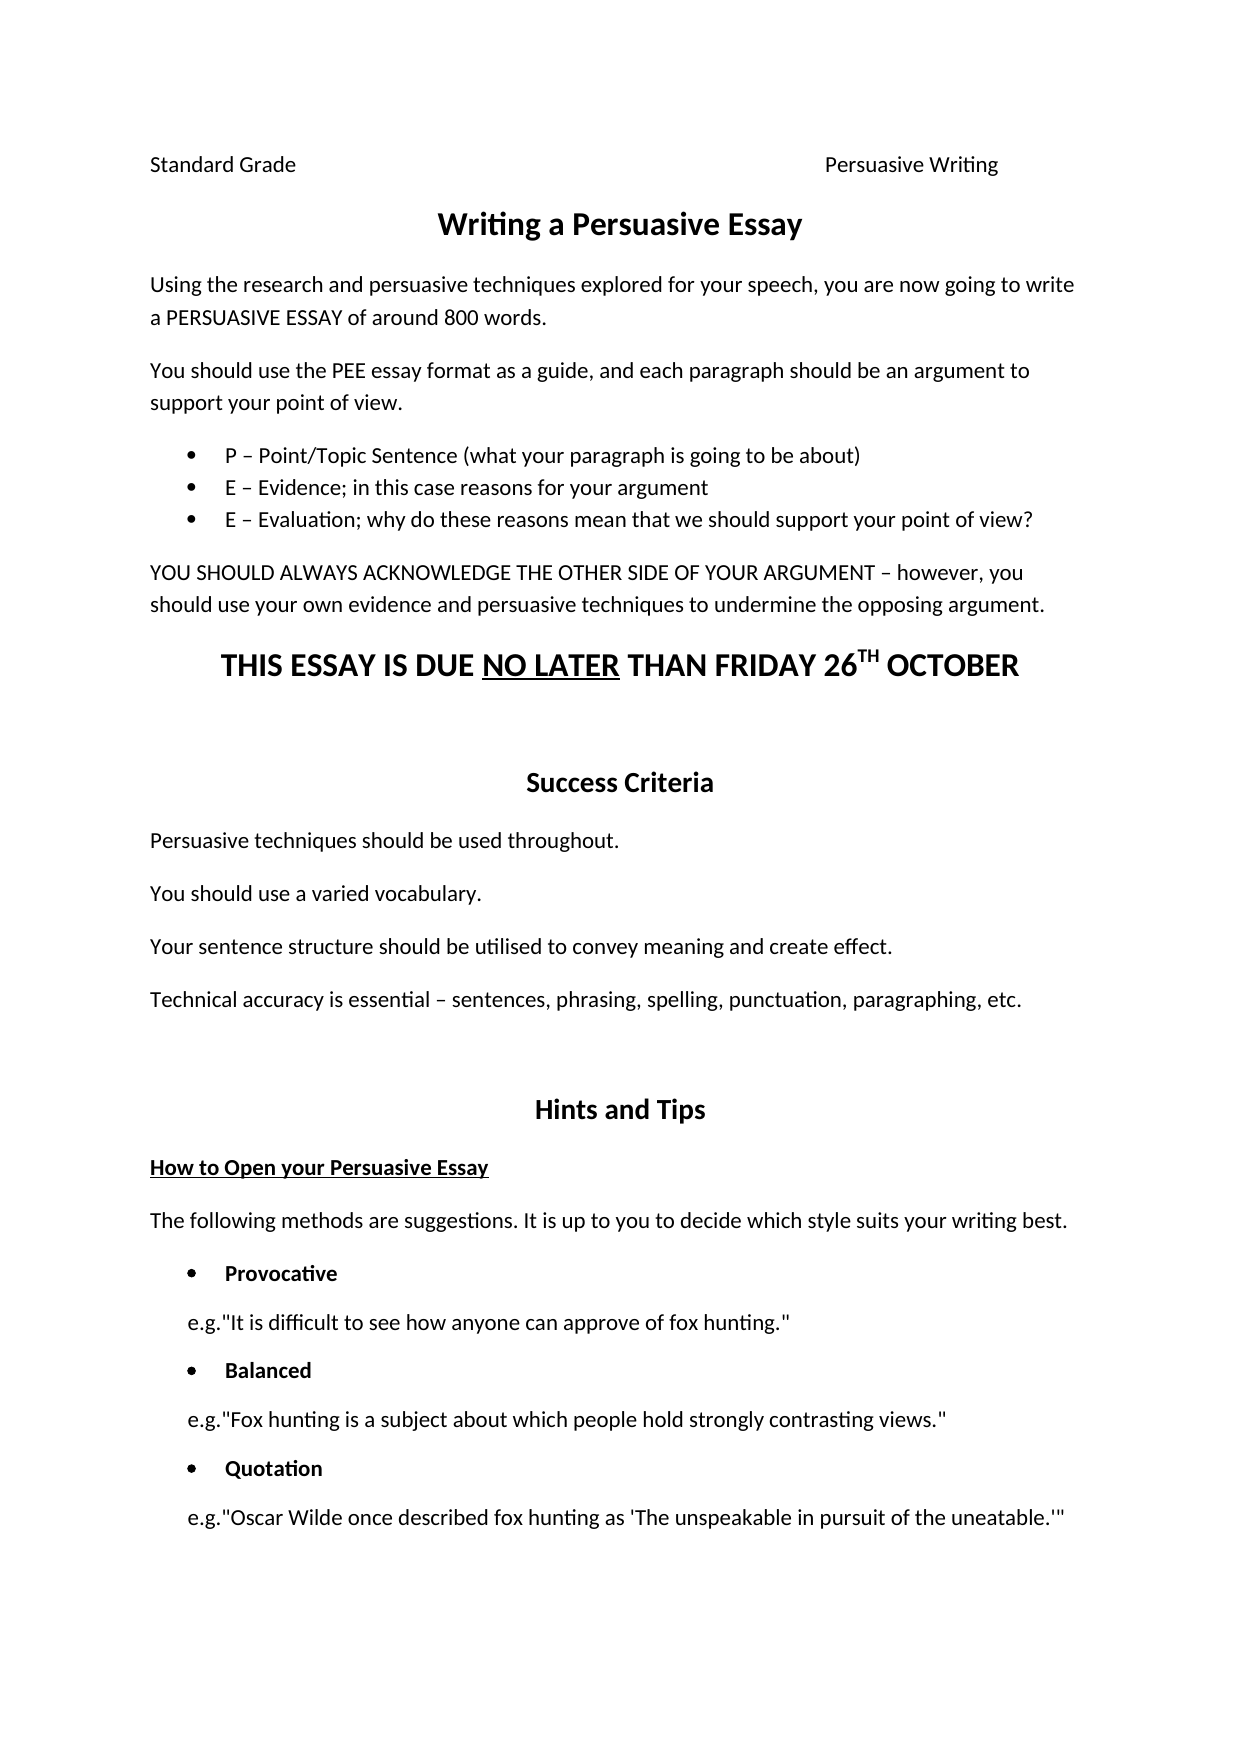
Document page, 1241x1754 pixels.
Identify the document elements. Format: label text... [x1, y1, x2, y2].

text Writing a Persuasive Essay [150, 203, 1090, 244]
text e.g."It is difficult to see how anyone can approve of fox hunting." [187, 1308, 1090, 1336]
list Provocative [187, 1259, 1090, 1287]
list E – Evidence; in this case reasons for your argument [187, 473, 1090, 501]
text THIS ESSAY IS DUE NO LATER THAN FRIDAY 26TH OCTOBER [150, 644, 1090, 684]
text Using the research and persuasive techniques explored for your speech, you are now going to write a PERSUASIVE ESSAY of around 800 words. [150, 271, 1090, 331]
list Quotation [187, 1454, 1090, 1482]
text Persuasive techniques should be used throughout. [150, 826, 1090, 854]
text How to Open your Persuasive Essay [150, 1153, 1090, 1181]
text The following methods are suggestions. It is up to you to decide which style suits your writing best. [150, 1206, 1090, 1234]
text Hints and Tips [150, 1091, 1090, 1127]
text Success Criteria [150, 764, 1090, 800]
list E – Evaluation; why do these reasons mean that we should support your point of view? [187, 505, 1090, 533]
text Your sentence structure should be utilised to convey meaning and create effect. [150, 932, 1090, 960]
text You should use the PEE essay format as a guide, and each paragraph should be an argument to support your point of view. [150, 356, 1090, 416]
text YOU SHOULD ALWAYS ACKNOWLEDGE THE OTHER SIDE OF YOUR ARGUMENT – however, you should use your own evidence and persuasive techniques to undermine the opposing argument. [150, 558, 1090, 619]
list Balanced [187, 1357, 1090, 1385]
text e.g."Fox hunting is a subject about which people hold strongly contrasting views." [150, 1406, 1090, 1433]
text e.g."Oscar Wilde once described fox hunting as 'The unspeakable in pursuit of the uneatable.'" [150, 1503, 1090, 1531]
list P – Point/Topic Sentence (what your paragraph is going to be about) [187, 441, 1090, 469]
text Technical accuracy is essential – sentences, phrasing, spelling, punctuation, paragraphing, etc. [150, 985, 1090, 1013]
text Standard Grade Persuasive Writing [150, 150, 1090, 178]
text You should use a varied vocabulary. [150, 879, 1090, 907]
